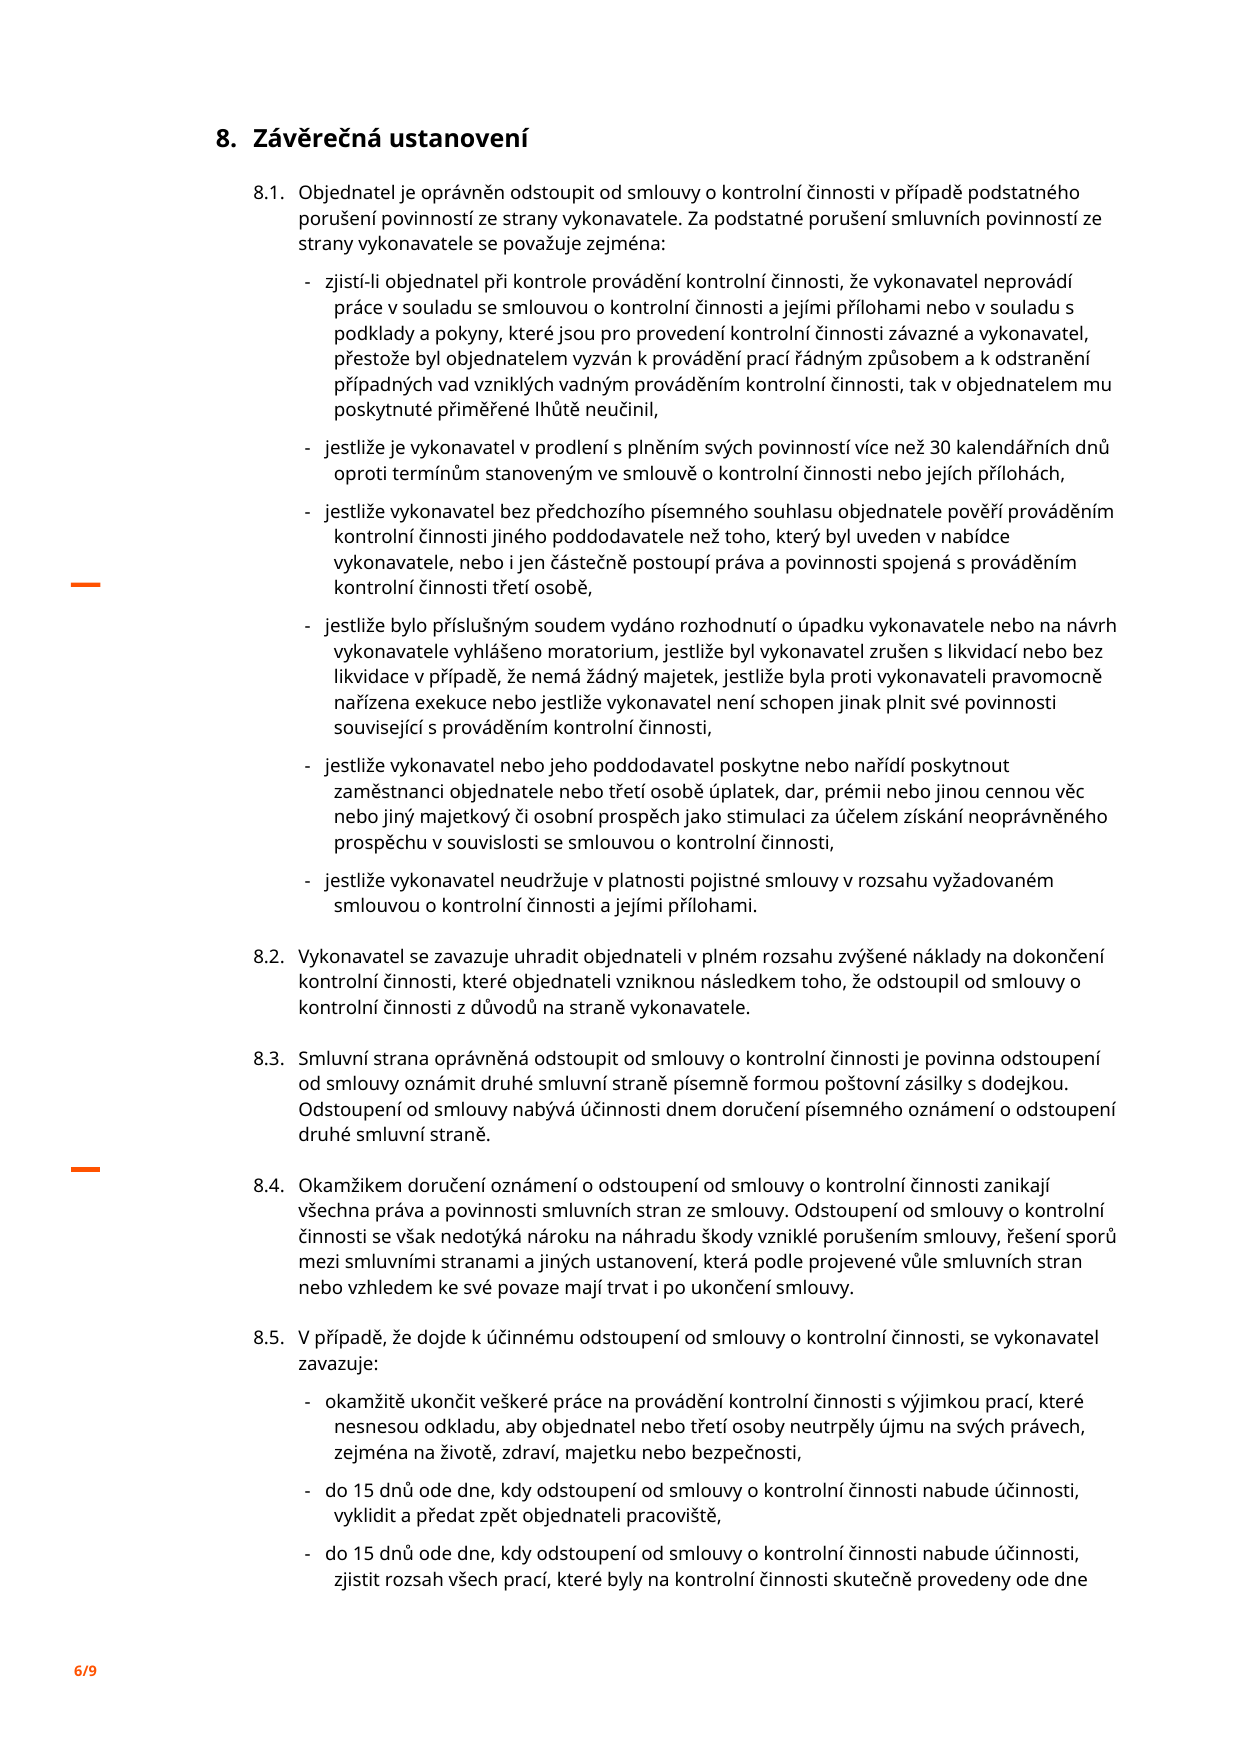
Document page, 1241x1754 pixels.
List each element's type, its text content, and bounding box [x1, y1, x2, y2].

text - jestliže vykonavatel neudržuje v platnosti pojistné smlouvy v rozsahu vyžadovaném smlouvou o kontrolní činnosti a jejími přílohami. [304, 867, 1122, 918]
text - jestliže bylo příslušným soudem vydáno rozhodnutí o úpadku vykonavatele nebo na návrh vykonavatele vyhlášeno moratorium, jestliže byl vykonavatel zrušen s likvidací nebo bez likvidace v případě, že nemá žádný majetek, jestliže byla proti vykonavateli pravomocně nařízena exekuce nebo jestliže vykonavatel není schopen jinak plnit své povinnosti související s prováděním kontrolní činnosti, [304, 612, 1122, 740]
text - jestliže vykonavatel nebo jeho poddodavatel poskytne nebo nařídí poskytnout zaměstnanci objednatele nebo třetí osobě úplatek, dar, prémii nebo jinou cennou věc nebo jiný majetkový či osobní prospěch jako stimulaci za účelem získání neoprávněného prospěchu v souvislosti se smlouvou o kontrolní činnosti, [304, 753, 1122, 855]
text - jestliže je vykonavatel v prodlení s plněním svých povinností více než 30 kalendářních dnů oproti termínům stanoveným ve smlouvě o kontrolní činnosti nebo jejích přílohách, [304, 434, 1122, 485]
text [304, 1541, 1122, 1592]
text - do 15 dnů ode dne, kdy odstoupení od smlouvy o kontrolní činnosti nabude účinnosti, vyklidit a předat zpět objednateli pracoviště, [304, 1477, 1122, 1528]
list V případě, že dojde k účinnému odstoupení od smlouvy o kontrolní činnosti, se vykonavatel zavazuje: [253, 1324, 1122, 1376]
text - zjistí-li objednatel při kontrole provádění kontrolní činnosti, že vykonavatel neprovádí práce v souladu se smlouvou o kontrolní činnosti a jejími přílohami nebo v souladu s podklady a pokyny, které jsou pro provedení kontrolní činnosti závazné a vykonavatel, přestože byl objednatelem vyzván k provádění prací řádným způsobem a k odstranění případných vad vzniklých vadným prováděním kontrolní činnosti, tak v objednatelem mu poskytnuté přiměřené lhůtě neučinil, [304, 269, 1122, 422]
list Vykonavatel se zavazuje uhradit objednateli v plném rozsahu zvýšené náklady na dokončení kontrolní činnosti, které objednateli vzniknou následkem toho, že odstoupil od smlouvy o kontrolní činnosti z důvodů na straně vykonavatele. [253, 943, 1122, 1020]
list Závěrečná ustanovení [216, 121, 1122, 155]
text - jestliže vykonavatel bez předchozího písemného souhlasu objednatele pověří prováděním kontrolní činnosti jiného poddodavatele než toho, který byl uveden v nabídce vykonavatele, nebo i jen částečně postoupí práva a povinnosti spojená s prováděním kontrolní činnosti třetí osobě, [304, 498, 1122, 600]
list Smluvní strana oprávněná odstoupit od smlouvy o kontrolní činnosti je povinna odstoupení od smlouvy oznámit druhé smluvní straně písemně formou poštovní zásilky s dodejkou. Odstoupení od smlouvy nabývá účinnosti dnem doručení písemného oznámení o odstoupení druhé smluvní straně. [253, 1045, 1122, 1147]
text - okamžitě ukončit veškeré práce na provádění kontrolní činnosti s výjimkou prací, které nesnesou odkladu, aby objednatel nebo třetí osoby neutrpěly újmu na svých právech, zejména na životě, zdraví, majetku nebo bezpečnosti, [304, 1388, 1122, 1464]
list Objednatel je oprávněn odstoupit od smlouvy o kontrolní činnosti v případě podstatného porušení povinností ze strany vykonavatele. Za podstatné porušení smluvních povinností ze strany vykonavatele se považuje zejména: [253, 180, 1122, 256]
list Okamžikem doručení oznámení o odstoupení od smlouvy o kontrolní činnosti zanikají všechna práva a povinnosti smluvních stran ze smlouvy. Odstoupení od smlouvy o kontrolní činnosti se však nedotýká nároku na náhradu škody vzniklé porušením smlouvy, řešení sporů mezi smluvními stranami a jiných ustanovení, která podle projevené vůle smluvních stran nebo vzhledem ke své povaze mají trvat i po ukončení smlouvy. [253, 1172, 1122, 1299]
